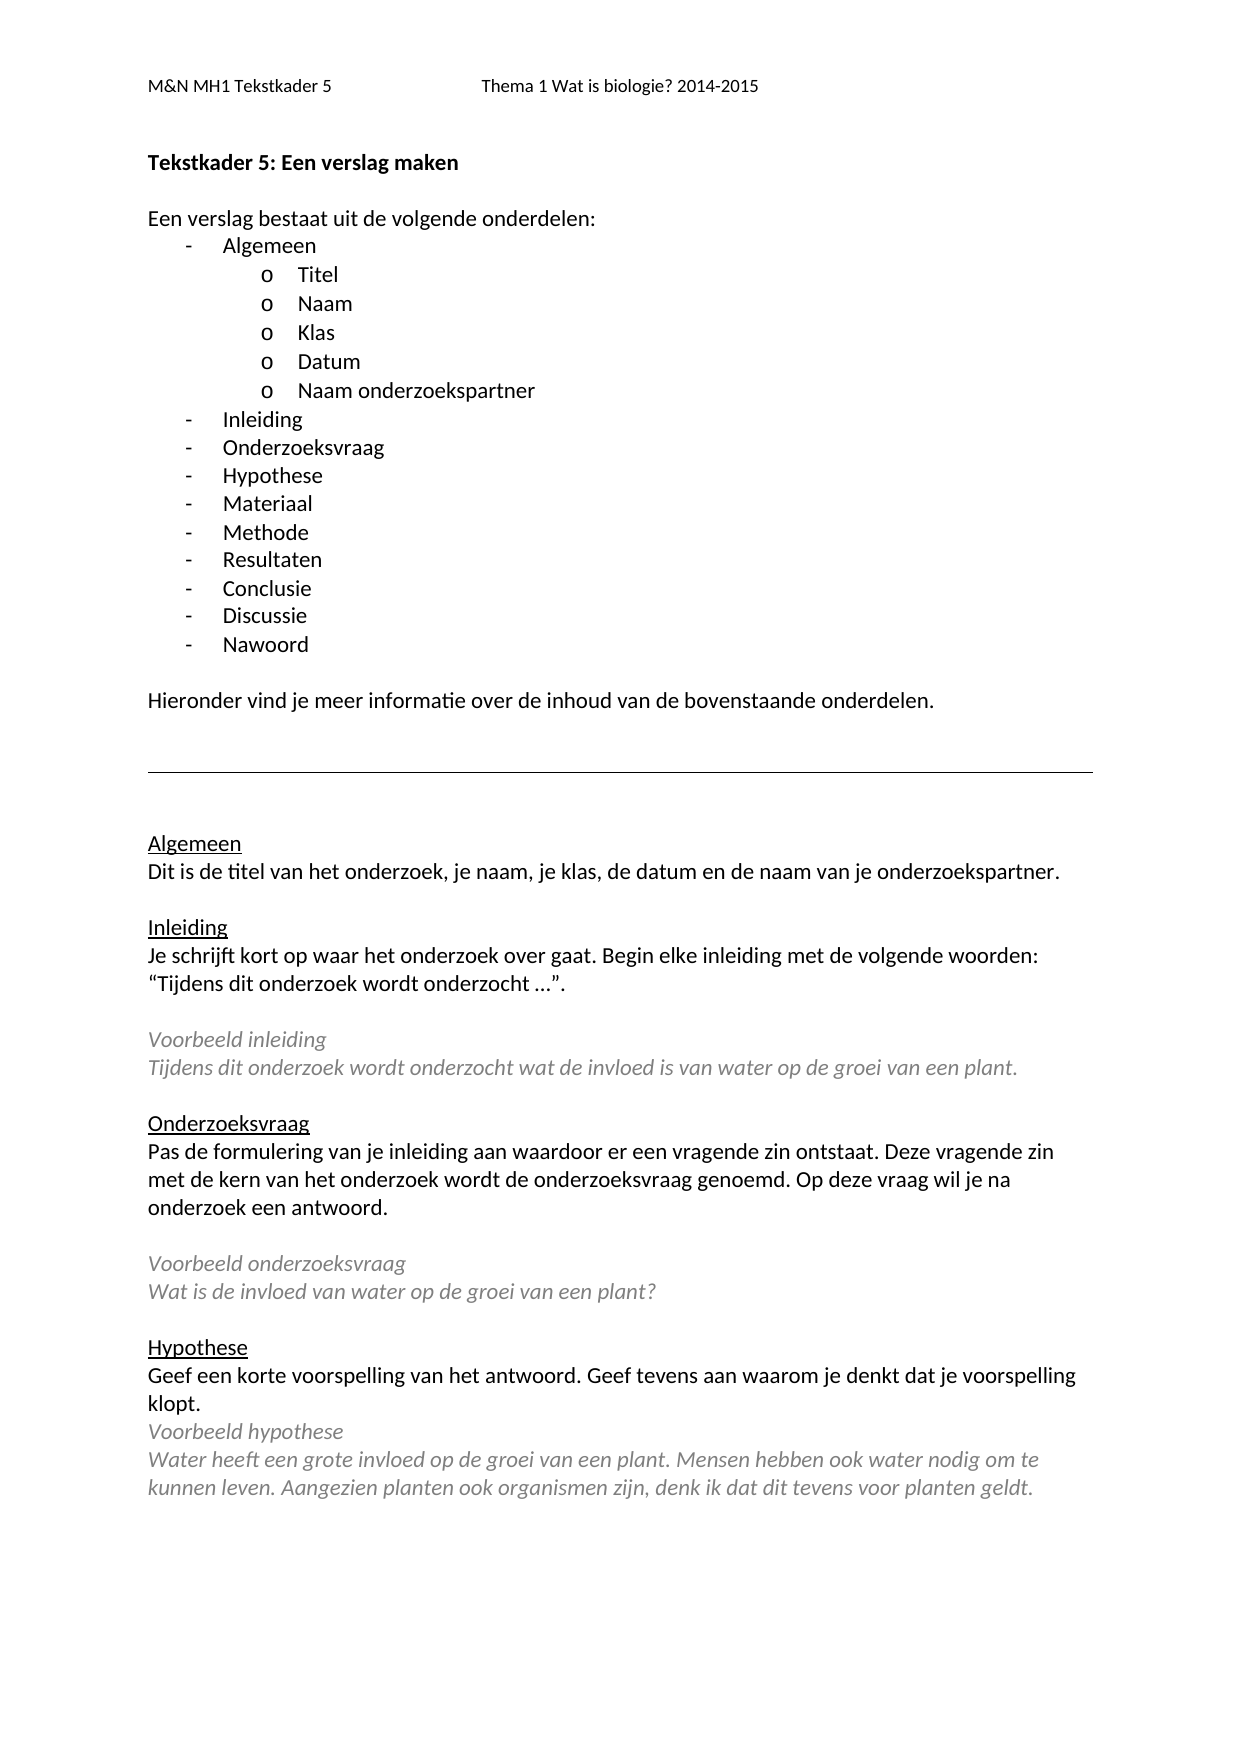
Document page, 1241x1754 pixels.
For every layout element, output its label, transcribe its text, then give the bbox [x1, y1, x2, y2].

text Voorbeeld hypothese [148, 1417, 1093, 1445]
text Water heeft een grote invloed op de groei van een plant. Mensen hebben ook water nodig om te kunnen leven. Aangezien planten ook organismen zijn, denk ik dat dit tevens voor planten geldt. [148, 1445, 1093, 1501]
text Geef een korte voorspelling van het antwoord. Geef tevens aan waarom je denkt dat je voorspelling klopt. [148, 1361, 1093, 1417]
list Materiaal [185, 489, 1093, 518]
text Dit is de titel van het onderzoek, je naam, je klas, de datum en de naam van je onderzoekspartner. [148, 857, 1093, 885]
list Conclusie [185, 574, 1093, 602]
list Naam [260, 289, 1093, 318]
list Resultaten [185, 546, 1093, 574]
text Voorbeeld onderzoeksvraag [148, 1249, 1093, 1277]
list Datum [260, 347, 1093, 376]
list Methode [185, 518, 1093, 546]
text Wat is de invloed van water op de groei van een plant? [148, 1277, 1093, 1305]
list Onderzoeksvraag [185, 433, 1093, 462]
list Hypothese [185, 462, 1093, 489]
text Onderzoeksvraag [148, 1109, 1093, 1137]
text Hypothese [148, 1333, 1093, 1361]
list Nawoord [185, 630, 1093, 658]
text Voorbeeld inleiding [148, 1025, 1093, 1053]
text Inleiding [148, 913, 1093, 941]
text Je schrijft kort op waar het onderzoek over gaat. Begin elke inleiding met de volgende woorden: “Tijdens dit onderzoek wordt onderzocht …”. [148, 941, 1093, 997]
list Inleiding [185, 406, 1093, 433]
text Een verslag bestaat uit de volgende onderdelen: [148, 204, 1093, 232]
list Titel [260, 260, 1093, 289]
list Naam onderzoekspartner [260, 376, 1093, 406]
text Hieronder vind je meer informatie over de inhoud van de bovenstaande onderdelen. [148, 686, 1093, 714]
list Discussie [185, 602, 1093, 630]
text Algemeen [148, 829, 1093, 857]
list Klas [260, 318, 1093, 347]
text Pas de formulering van je inleiding aan waardoor er een vragende zin ontstaat. Deze vragende zin met de kern van het onderzoek wordt de onderzoeksvraag genoemd. Op deze vraag wil je na onderzoek een antwoord. [148, 1137, 1093, 1221]
text Tekstkader 5: Een verslag maken [148, 148, 1093, 176]
text Tijdens dit onderzoek wordt onderzocht wat de invloed is van water op de groei van een plant. [148, 1053, 1093, 1081]
list Algemeen [185, 232, 1093, 260]
